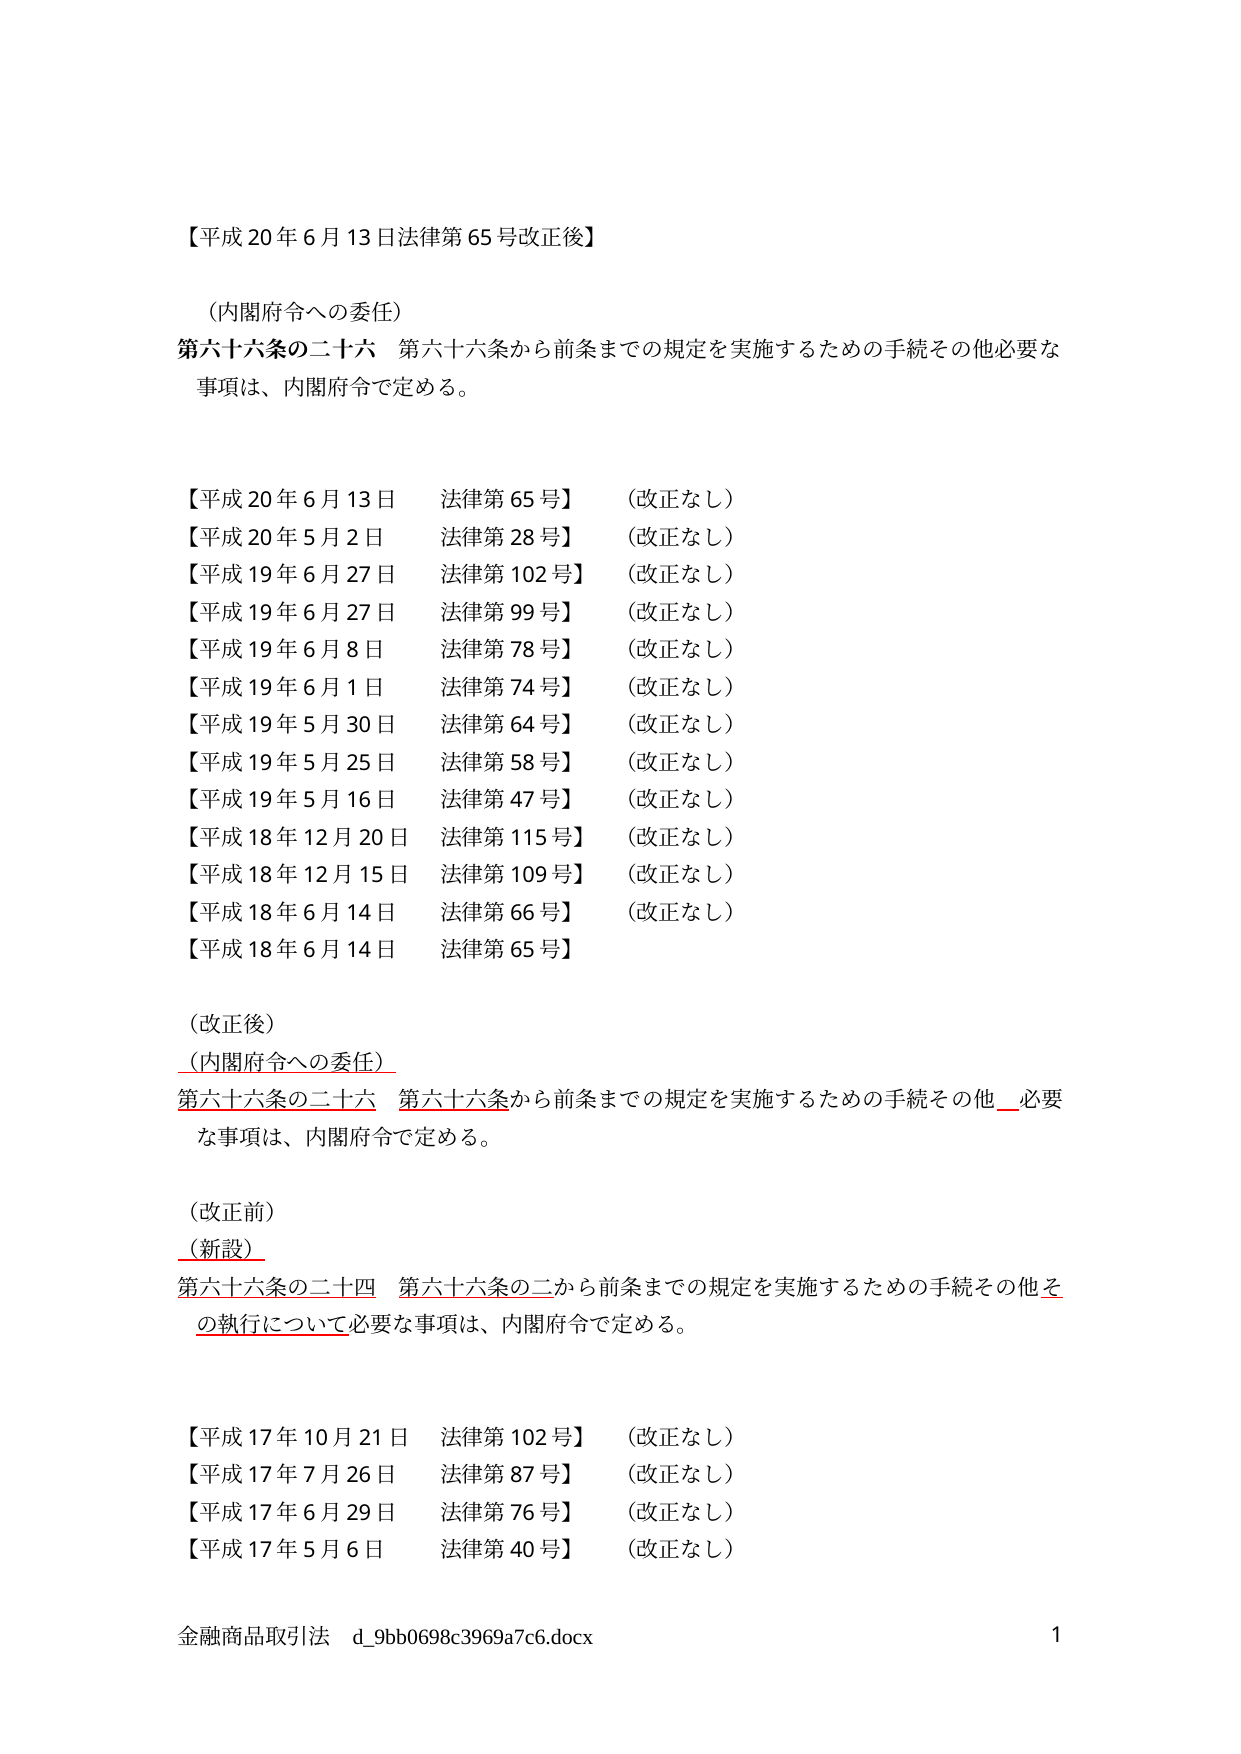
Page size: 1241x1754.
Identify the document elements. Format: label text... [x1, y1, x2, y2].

text 【平成18年12月15日 法律第109号】 （改正なし） [177, 854, 1063, 892]
text 【平成20年6月13日 法律第65号】 （改正なし） [177, 479, 1063, 517]
text 【平成19年6月1日 法律第74号】 （改正なし） [177, 667, 1063, 704]
text 【平成17年10月21日 法律第102号】 （改正なし） [177, 1417, 1063, 1454]
text 【平成18年6月14日 法律第65号】 [177, 929, 1063, 967]
text （改正前） [177, 1192, 1063, 1229]
text 【平成19年5月16日 法律第47号】 （改正なし） [177, 779, 1063, 817]
text 第六十六条の二十四 第六十六条の二から前条までの規定を実施するための手続その他その執行について必要な事項は、内閣府令で定める。 [177, 1267, 1063, 1342]
text 【平成17年6月29日 法律第76号】 （改正なし） [177, 1492, 1063, 1529]
text 【平成19年5月25日 法律第58号】 （改正なし） [177, 742, 1063, 779]
text 【平成17年5月6日 法律第40号】 （改正なし） [177, 1529, 1063, 1567]
text 【平成20年5月2日 法律第28号】 （改正なし） [177, 517, 1063, 554]
text 【平成19年5月30日 法律第64号】 （改正なし） [177, 704, 1063, 742]
text 【平成18年12月20日 法律第115号】 （改正なし） [177, 817, 1063, 854]
text 【平成18年6月14日 法律第66号】 （改正なし） [177, 892, 1063, 929]
text 第六十六条の二十六 第六十六条から前条までの規定を実施するための手続その他必要な事項は、内閣府令で定める。 [177, 329, 1063, 404]
text （内閣府令への委任） [177, 1042, 1063, 1079]
text 【平成19年6月8日 法律第78号】 （改正なし） [177, 629, 1063, 667]
text 第六十六条の二十六 第六十六条から前条までの規定を実施するための手続その他 必要な事項は、内閣府令で定める。 [177, 1079, 1063, 1154]
text （内閣府令への委任） [196, 292, 1063, 329]
text 【平成19年6月27日 法律第99号】 （改正なし） [177, 592, 1063, 629]
text 【平成20年6月13日法律第65号改正後】 [177, 217, 1063, 254]
text （新設） [177, 1229, 1063, 1267]
text （改正後） [177, 1004, 1063, 1042]
text 【平成17年7月26日 法律第87号】 （改正なし） [177, 1454, 1063, 1492]
text 【平成19年6月27日 法律第102号】 （改正なし） [177, 554, 1063, 592]
